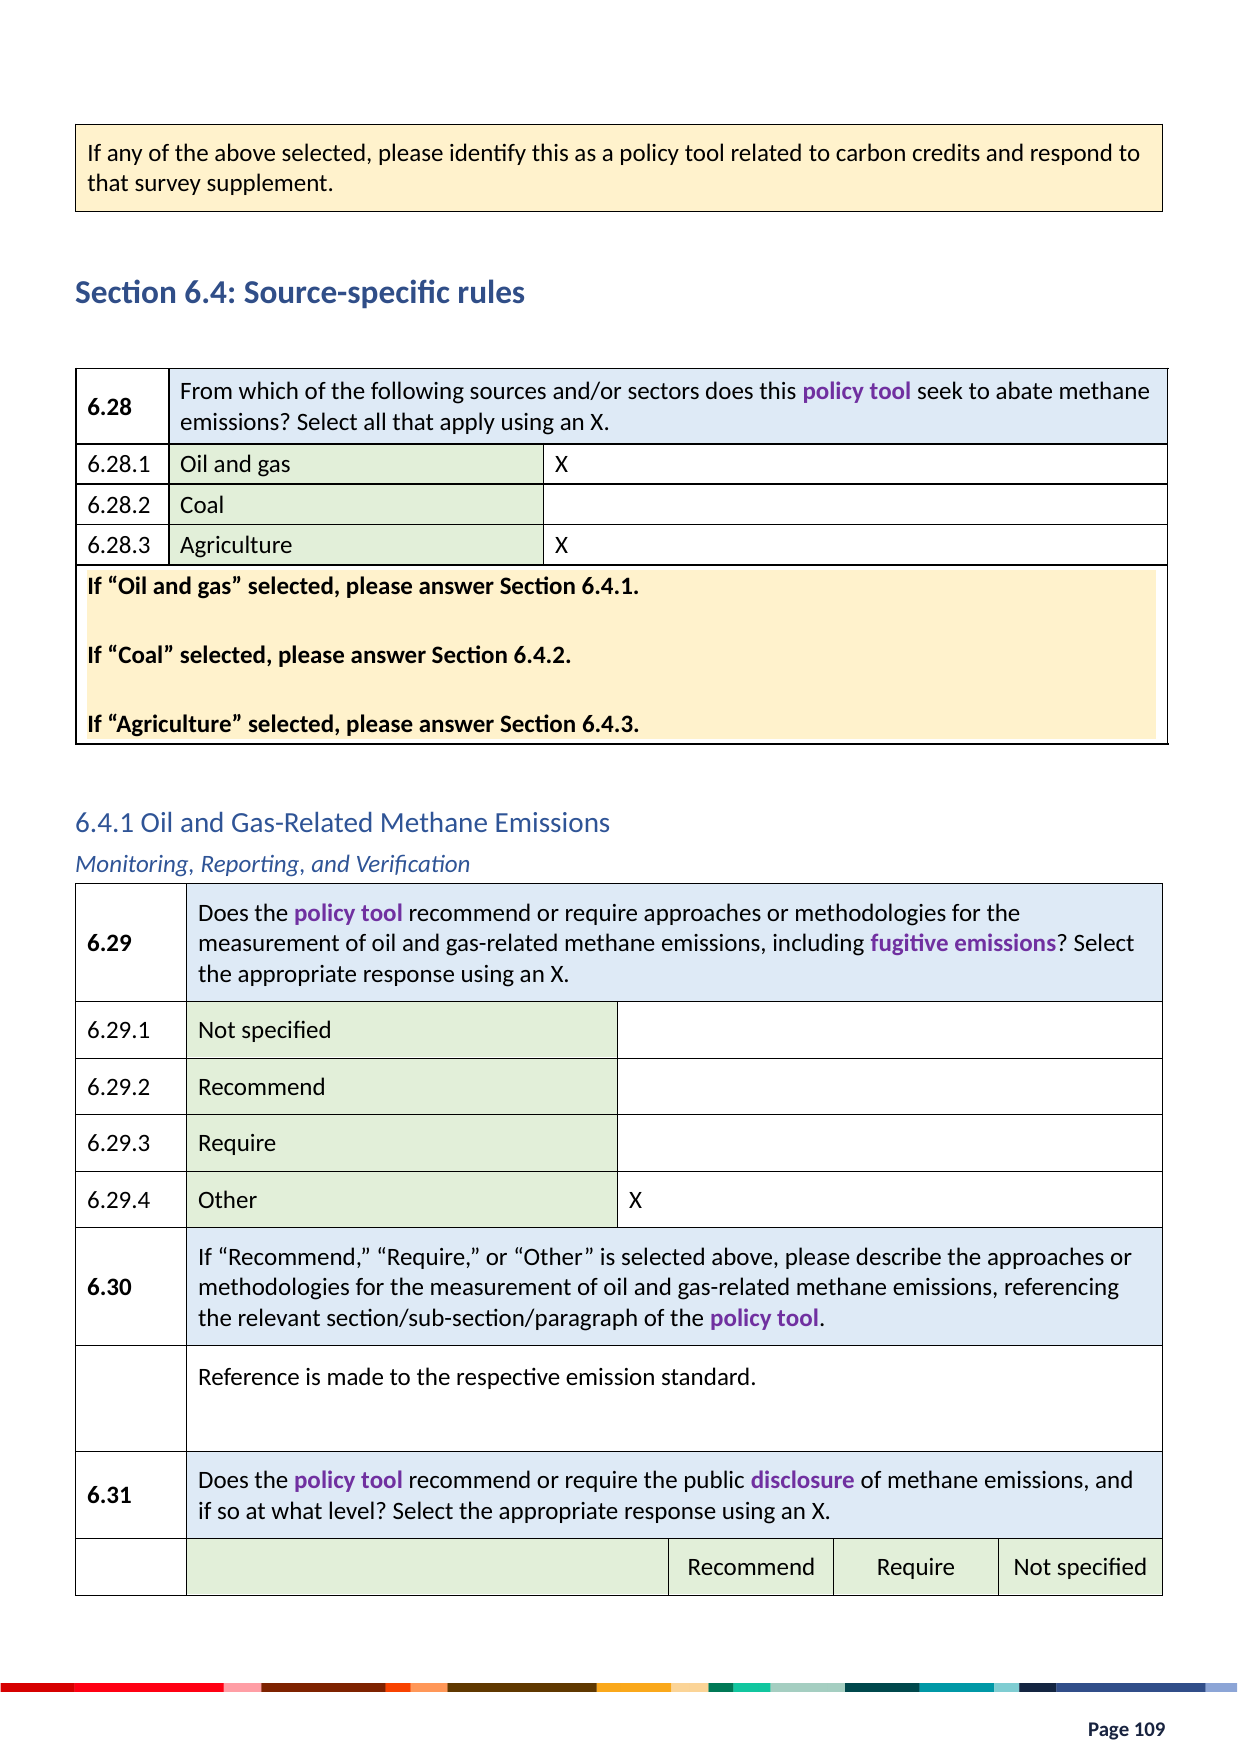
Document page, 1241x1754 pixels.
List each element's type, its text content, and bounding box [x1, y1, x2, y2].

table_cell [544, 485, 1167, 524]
subtitle Monitoring, Reporting, and Verification [75, 848, 1165, 879]
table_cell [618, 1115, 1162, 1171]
subtitle 6.4.1 Oil and Gas-Related Methane Emissions [75, 804, 1165, 840]
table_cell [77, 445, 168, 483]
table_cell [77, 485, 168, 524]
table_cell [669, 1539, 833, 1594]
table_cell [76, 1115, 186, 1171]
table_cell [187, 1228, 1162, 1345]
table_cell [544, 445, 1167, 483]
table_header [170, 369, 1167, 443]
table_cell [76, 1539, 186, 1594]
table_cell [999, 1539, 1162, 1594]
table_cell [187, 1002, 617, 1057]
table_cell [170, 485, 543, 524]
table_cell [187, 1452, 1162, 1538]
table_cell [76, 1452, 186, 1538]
subtitle Section 6.4: Source-specific rules [75, 271, 1165, 312]
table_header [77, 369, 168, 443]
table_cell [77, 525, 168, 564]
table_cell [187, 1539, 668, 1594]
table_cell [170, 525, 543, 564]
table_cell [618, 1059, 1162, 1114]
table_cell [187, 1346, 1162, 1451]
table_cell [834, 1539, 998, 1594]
picture [0, 1683, 1236, 1692]
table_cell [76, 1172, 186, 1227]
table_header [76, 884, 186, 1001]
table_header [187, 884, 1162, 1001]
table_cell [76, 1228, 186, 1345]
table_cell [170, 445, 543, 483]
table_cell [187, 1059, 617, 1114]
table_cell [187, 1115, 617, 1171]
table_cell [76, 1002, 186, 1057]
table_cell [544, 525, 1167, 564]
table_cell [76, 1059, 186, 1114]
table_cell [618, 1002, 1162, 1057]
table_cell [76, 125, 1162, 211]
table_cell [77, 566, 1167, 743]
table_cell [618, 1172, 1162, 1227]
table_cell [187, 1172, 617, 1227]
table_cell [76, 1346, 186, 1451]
